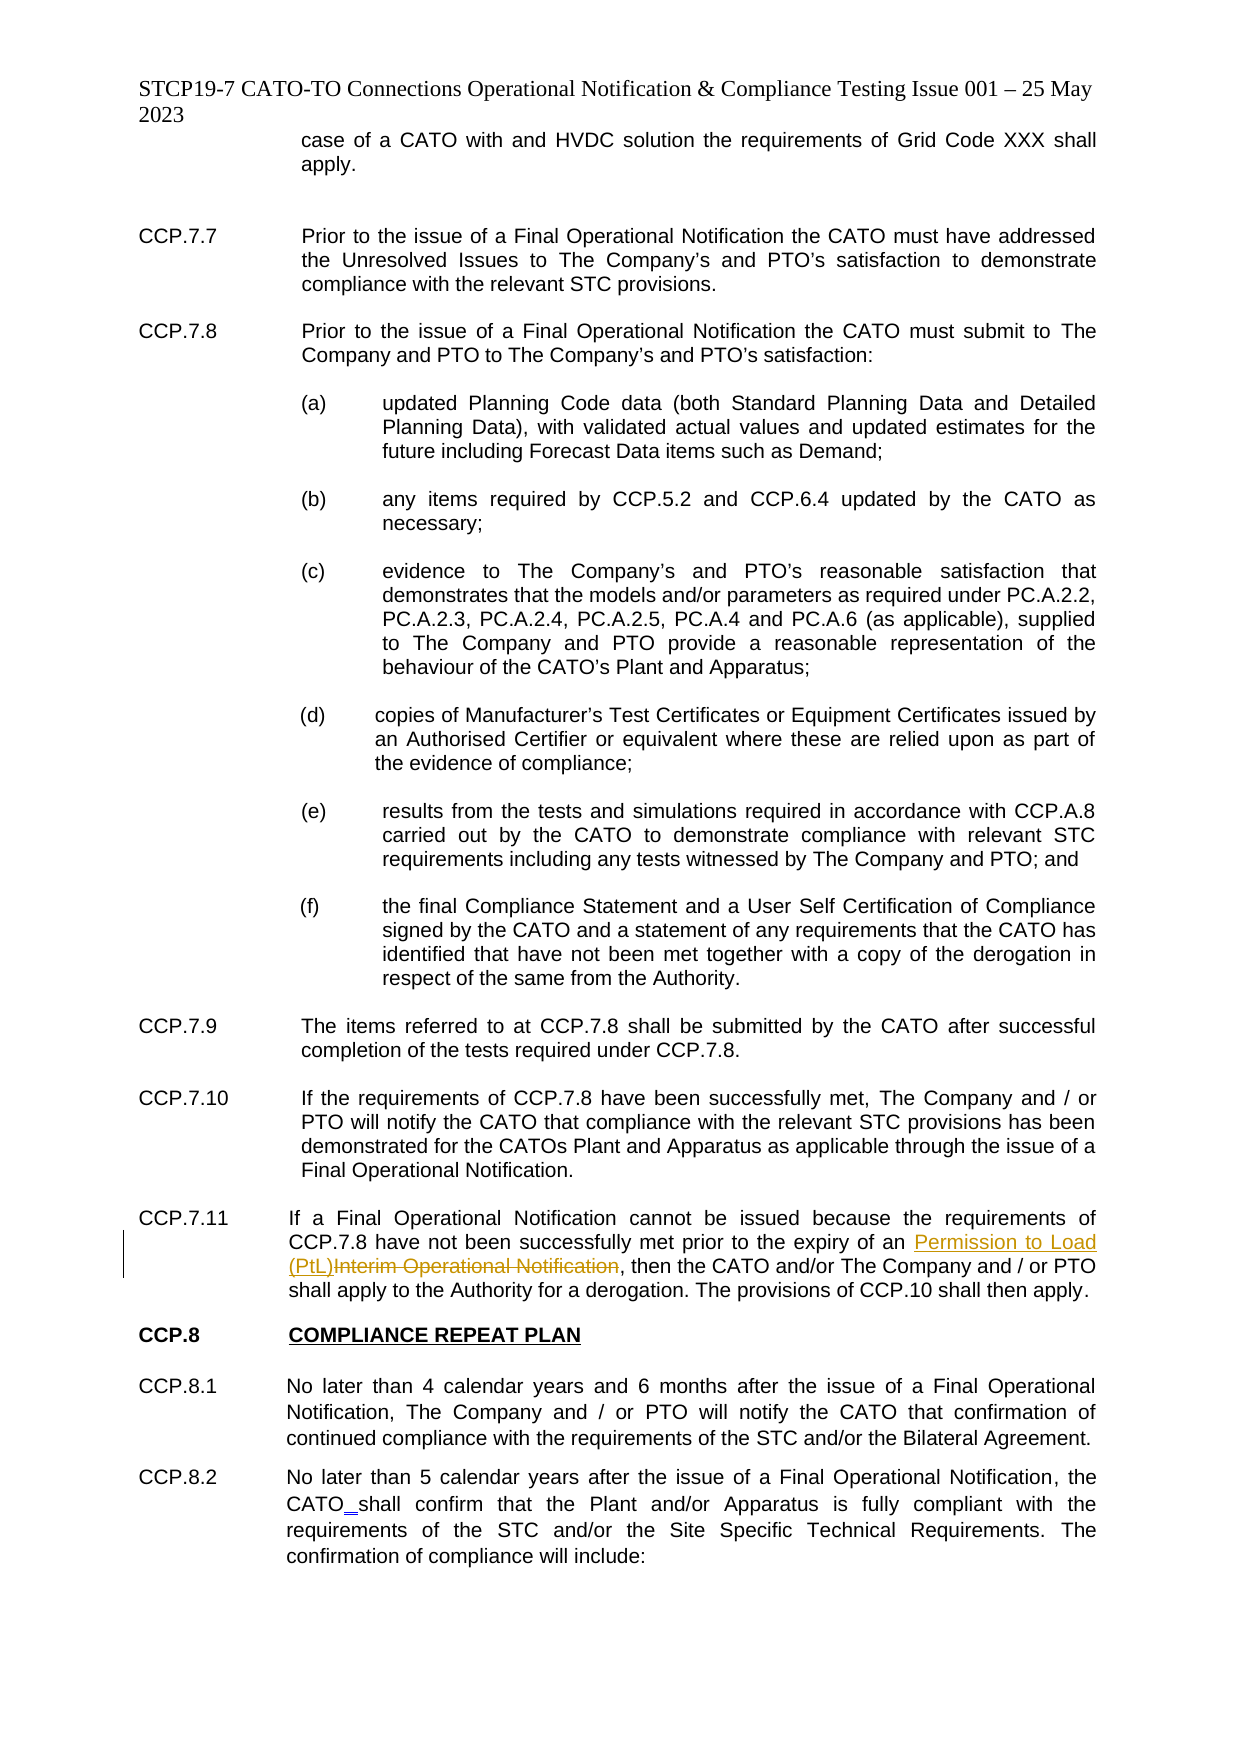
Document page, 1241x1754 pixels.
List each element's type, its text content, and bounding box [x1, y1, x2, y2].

text (d) copies of Manufacturer’s Test Certificates or Equipment Certificates issued by an Authorised Certifier or equivalent where these are relied upon as part of the evidence of compliance; [288, 703, 1097, 774]
text CCP.7.8 Prior to the issue of a Final Operational Notification the CATO must submit to The Company and PTO to The Company’s and PTO’s satisfaction: [138, 319, 1097, 367]
text CCP.8.2 No later than 5 calendar years after the issue of a Final Operational Notification, the CATO shall confirm that the Plant and/or Apparatus is fully compliant with the requirements of the STC and/or the Site Specific Technical Requirements. The confirmation of compliance will include: [138, 1465, 1097, 1568]
text CCP.8.1 No later than 4 calendar years and 6 months after the issue of a Final Operational Notification, The Company and / or PTO will notify the CATO that confirmation of continued compliance with the requirements of the STC and/or the Bilateral Agreement. [138, 1373, 1097, 1450]
text CCP.7.11 If a Final Operational Notification cannot be issued because the requirements of CCP.7.8 have not been successfully met prior to the expiry of an , then the CATO and/or The Company and / or PTO shall apply to the Authority for a derogation. The provisions of CCP.10 shall then apply. [138, 1206, 1097, 1302]
text (f) the final Compliance Statement and a User Self Certification of Compliance signed by the CATO and a statement of any requirements that the CATO has identified that have not been met together with a copy of the derogation in respect of the same from the Authority. [288, 894, 1097, 990]
text CCP.8 COMPLIANCE REPEAT PLAN [138, 1323, 1097, 1347]
text (c) evidence to The Company’s and PTO’s reasonable satisfaction that demonstrates that the models and/or parameters as required under PC.A.2.2, PC.A.2.3, PC.A.2.4, PC.A.2.5, PC.A.4 and PC.A.6 (as applicable), supplied to The Company and PTO provide a reasonable representation of the behaviour of the CATO’s Plant and Apparatus; [301, 559, 1097, 679]
text CCP.7.10 If the requirements of CCP.7.8 have been successfully met, The Company and / or PTO will notify the CATO that compliance with the relevant STC provisions has been demonstrated for the CATOs Plant and Apparatus as applicable through the issue of a Final Operational Notification. [138, 1086, 1097, 1182]
text (a) updated Planning Code data (both Standard Planning Data and Detailed Planning Data), with validated actual values and updated estimates for the future including Forecast Data items such as Demand; [301, 391, 1097, 463]
text CCP.7.9 The items referred to at CCP.7.8 shall be submitted by the CATO after successful completion of the tests required under CCP.7.8. [138, 1014, 1097, 1062]
text CCP.7.7 Prior to the issue of a Final Operational Notification the CATO must have addressed the Unresolved Issues to The Company’s and PTO’s satisfaction to demonstrate compliance with the relevant STC provisions. [138, 223, 1097, 295]
text (e) results from the tests and simulations required in accordance with CCP.A.8 carried out by the CATO to demonstrate compliance with relevant STC requirements including any tests witnessed by The Company and PTO; and [301, 798, 1097, 870]
text (b) any items required by CCP.5.2 and CCP.6.4 updated by the CATO as necessary; [301, 487, 1097, 535]
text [138, 128, 1097, 176]
